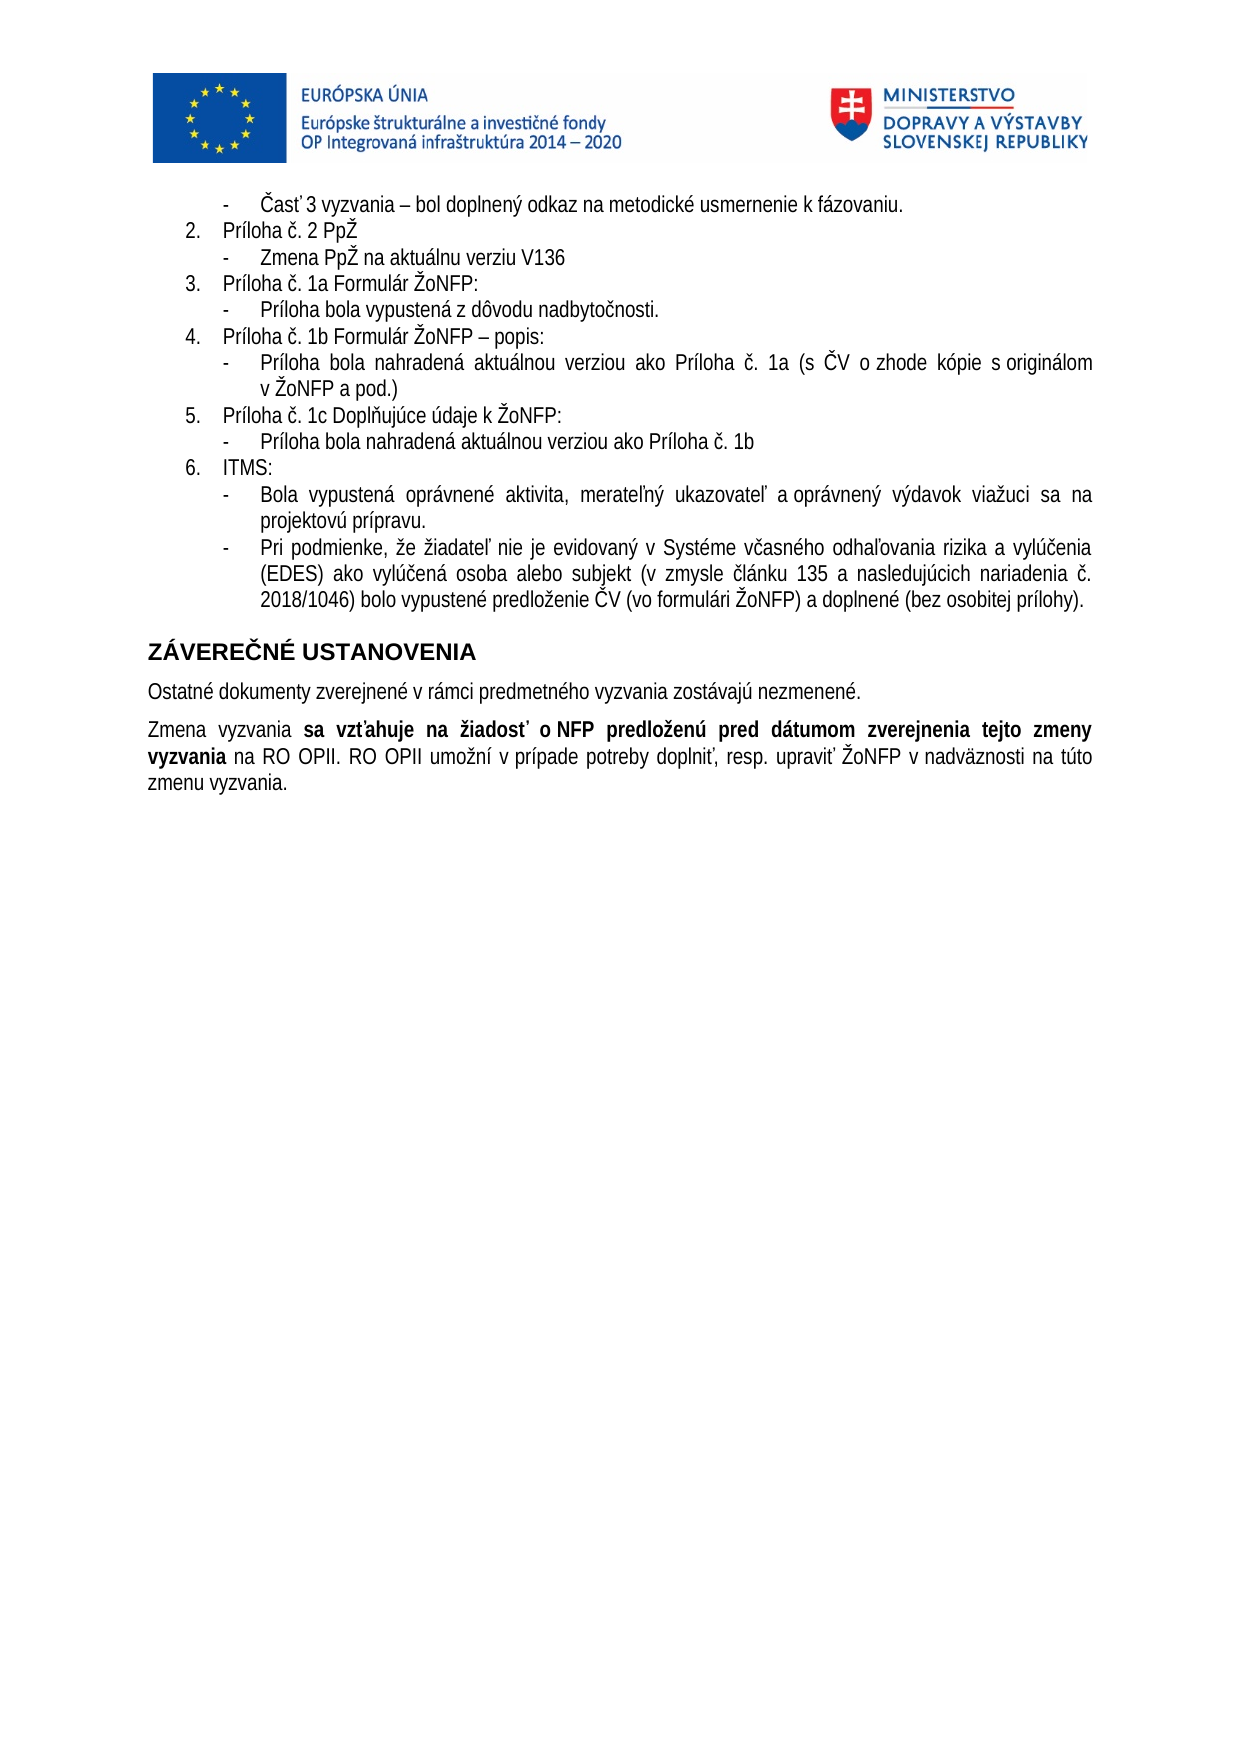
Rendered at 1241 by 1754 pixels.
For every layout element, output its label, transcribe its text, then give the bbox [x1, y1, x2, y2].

list Príloha bola nahradená aktuálnou verziou ako Príloha č. 1a (s ČV o zhode kópie s originálom v ŽoNFP a pod.) [223, 349, 1093, 402]
list Pri podmienke, že žiadateľ nie je evidovaný v Systéme včasného odhaľovania rizika a vylúčenia (EDES) ako vylúčená osoba alebo subjekt (v zmysle článku 135 a nasledujúcich nariadenia č. 2018/1046) bolo vypustené predloženie ČV (vo formulári ŽoNFP) a doplnené (bez osobitej prílohy). [223, 533, 1093, 612]
list Príloha č. 1c Doplňujúce údaje k ŽoNFP: [185, 402, 1093, 428]
list Príloha bola vypustená z dôvodu nadbytočnosti. [223, 296, 1093, 323]
list Príloha č. 2 PpŽ [185, 217, 1093, 243]
list Príloha č. 1a Formulár ŽoNFP: [185, 270, 1093, 296]
text Zmena vyzvania sa vzťahuje na žiadosť o NFP predloženú pred dátumom zverejnenia tejto zmeny vyzvania na RO OPII. RO OPII umožní v prípade potreby doplniť, resp. upraviť ŽoNFP v nadväznosti na túto zmenu vyzvania. [148, 716, 1093, 796]
list Bola vypustená oprávnené aktivita, merateľný ukazovateľ a oprávnený výdavok viažuci sa na projektovú prípravu. [223, 481, 1093, 533]
list Príloha č. 1b Formulár ŽoNFP – popis: [185, 323, 1093, 349]
text Ostatné dokumenty zverejnené v rámci predmetného vyzvania zostávajú nezmenené. [148, 678, 1093, 704]
list Zmena PpŽ na aktuálnu verziu V136 [223, 243, 1093, 270]
list Časť 3 vyzvania – bol doplnený odkaz na metodické usmernenie k fázovaniu. [223, 191, 1093, 217]
list ITMS: [185, 454, 1093, 481]
list Príloha bola nahradená aktuálnou verziou ako Príloha č. 1b [223, 428, 1093, 454]
text ZÁVEREČNÉ USTANOVENIA [148, 637, 1093, 665]
picture [152, 73, 1088, 163]
